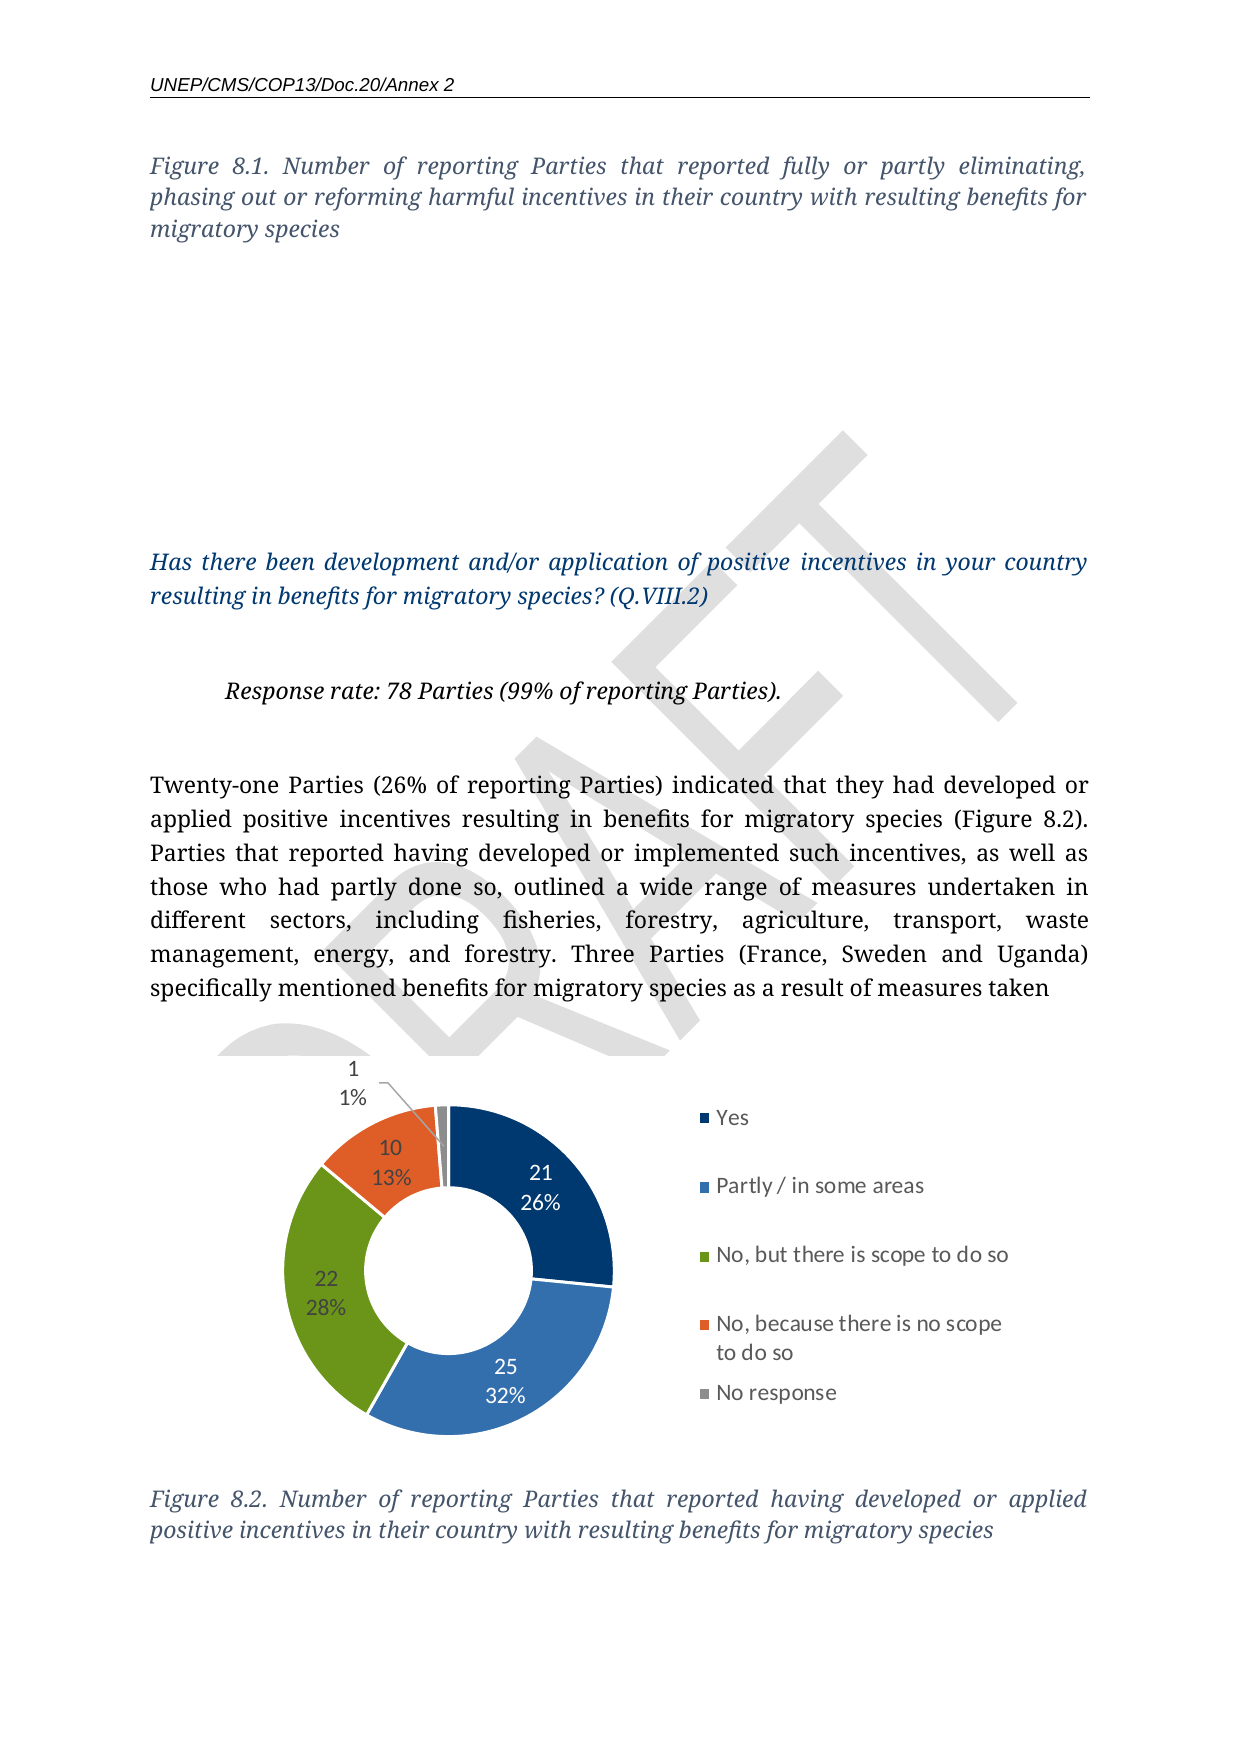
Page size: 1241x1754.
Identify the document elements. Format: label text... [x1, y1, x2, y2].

text Response rate: 78 Parties (99% of reporting Parties). [150, 674, 1090, 706]
text Figure 8.2. Number of reporting Parties that reported having developed or applied positive incentives in their country with resulting benefits for migratory species [150, 1084, 1090, 1546]
text Twenty-one Parties (26% of reporting Parties) indicated that they had developed or applied positive incentives resulting in benefits for migratory species (Figure 8.2). Parties that reported having developed or implemented such incentives, as well as those who had partly done so, outlined a wide range of measures undertaken in different sectors, including fisheries, forestry, agriculture, transport, waste management, energy, and forestry. Three Parties (France, Sweden and Uganda) specifically mentioned benefits for migratory species as a result of measures taken [150, 769, 1090, 1003]
text Figure 8.1. Number of reporting Parties that reported fully or partly eliminating, phasing out or reforming harmful incentives in their country with resulting benefits for migratory species [150, 150, 1090, 244]
text Has there been development and/or application of positive incentives in your country resulting in benefits for migratory species? (Q.VIII.2) [150, 546, 1090, 611]
